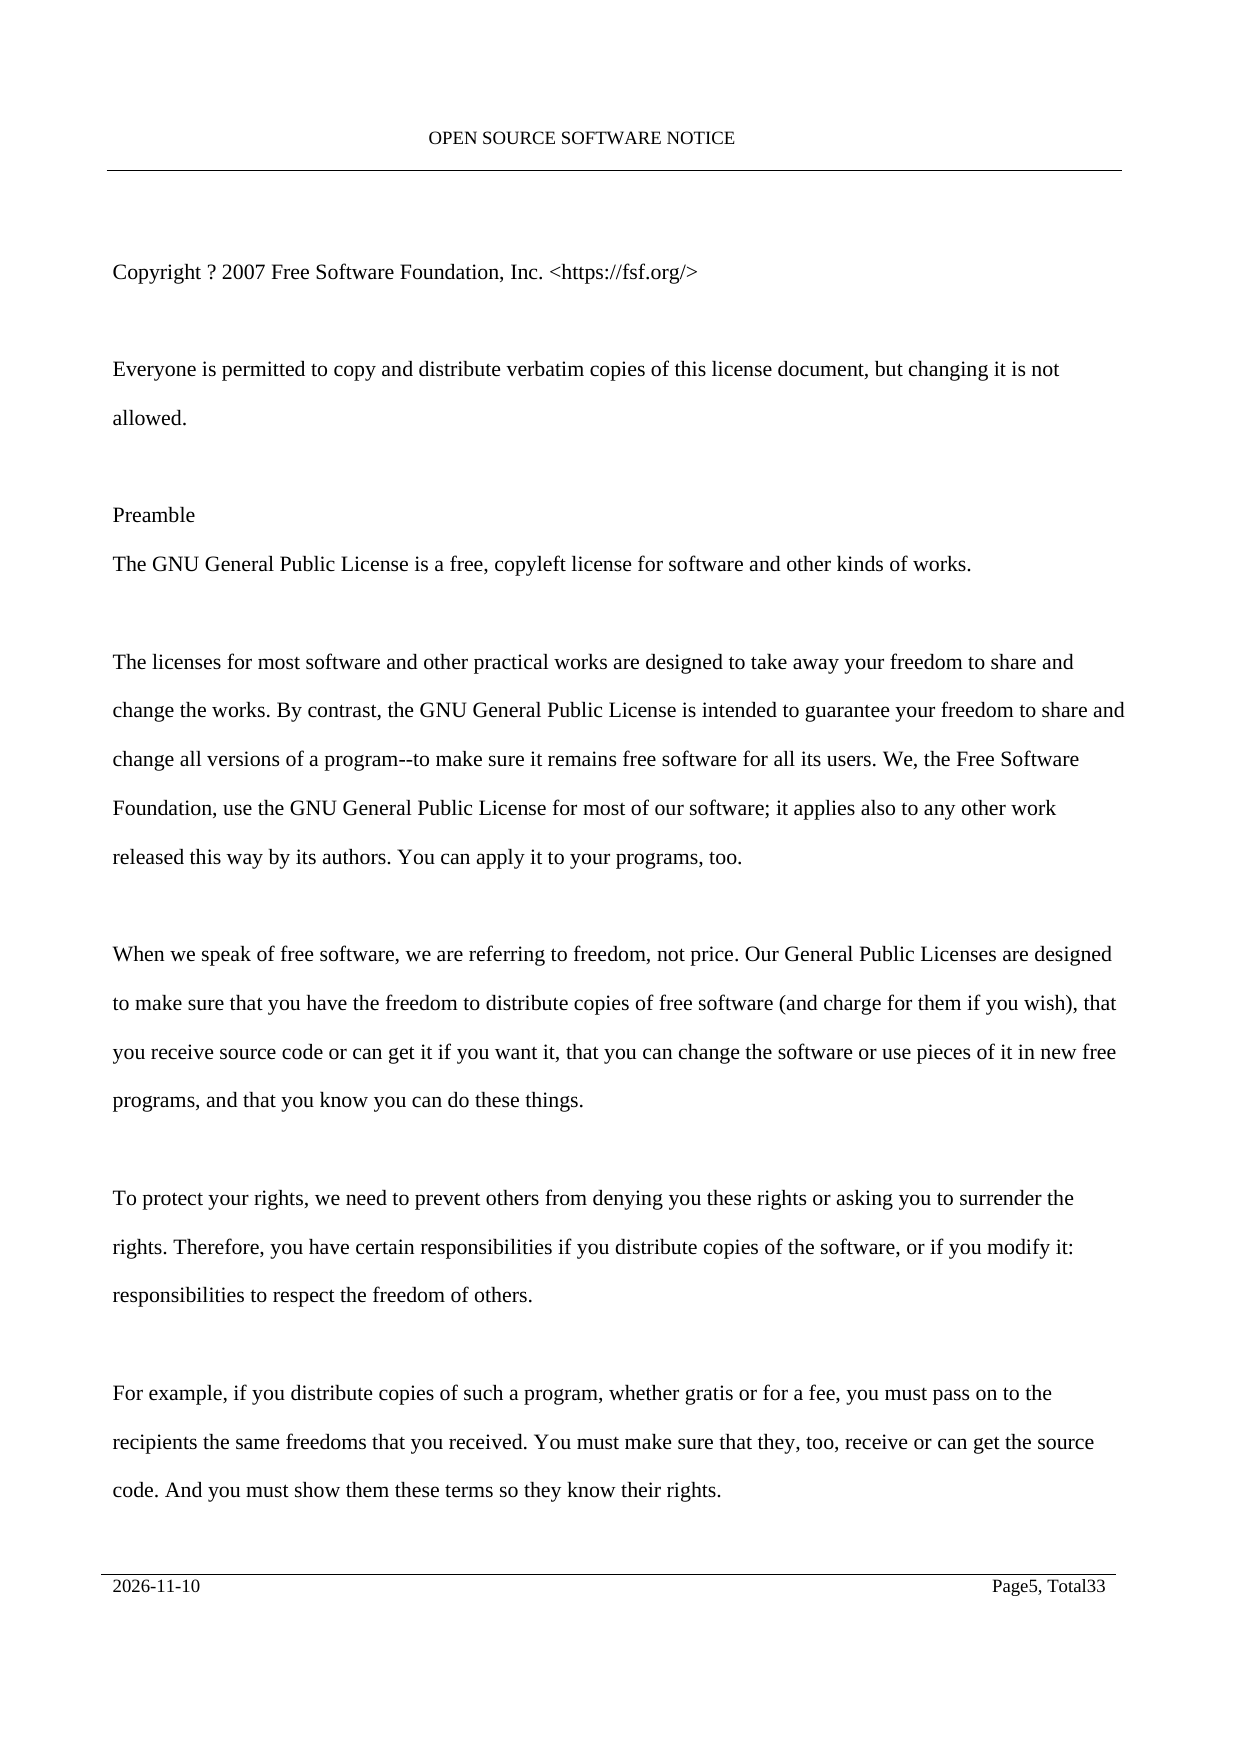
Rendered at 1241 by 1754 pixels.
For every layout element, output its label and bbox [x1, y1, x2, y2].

text [112, 206, 1128, 1506]
